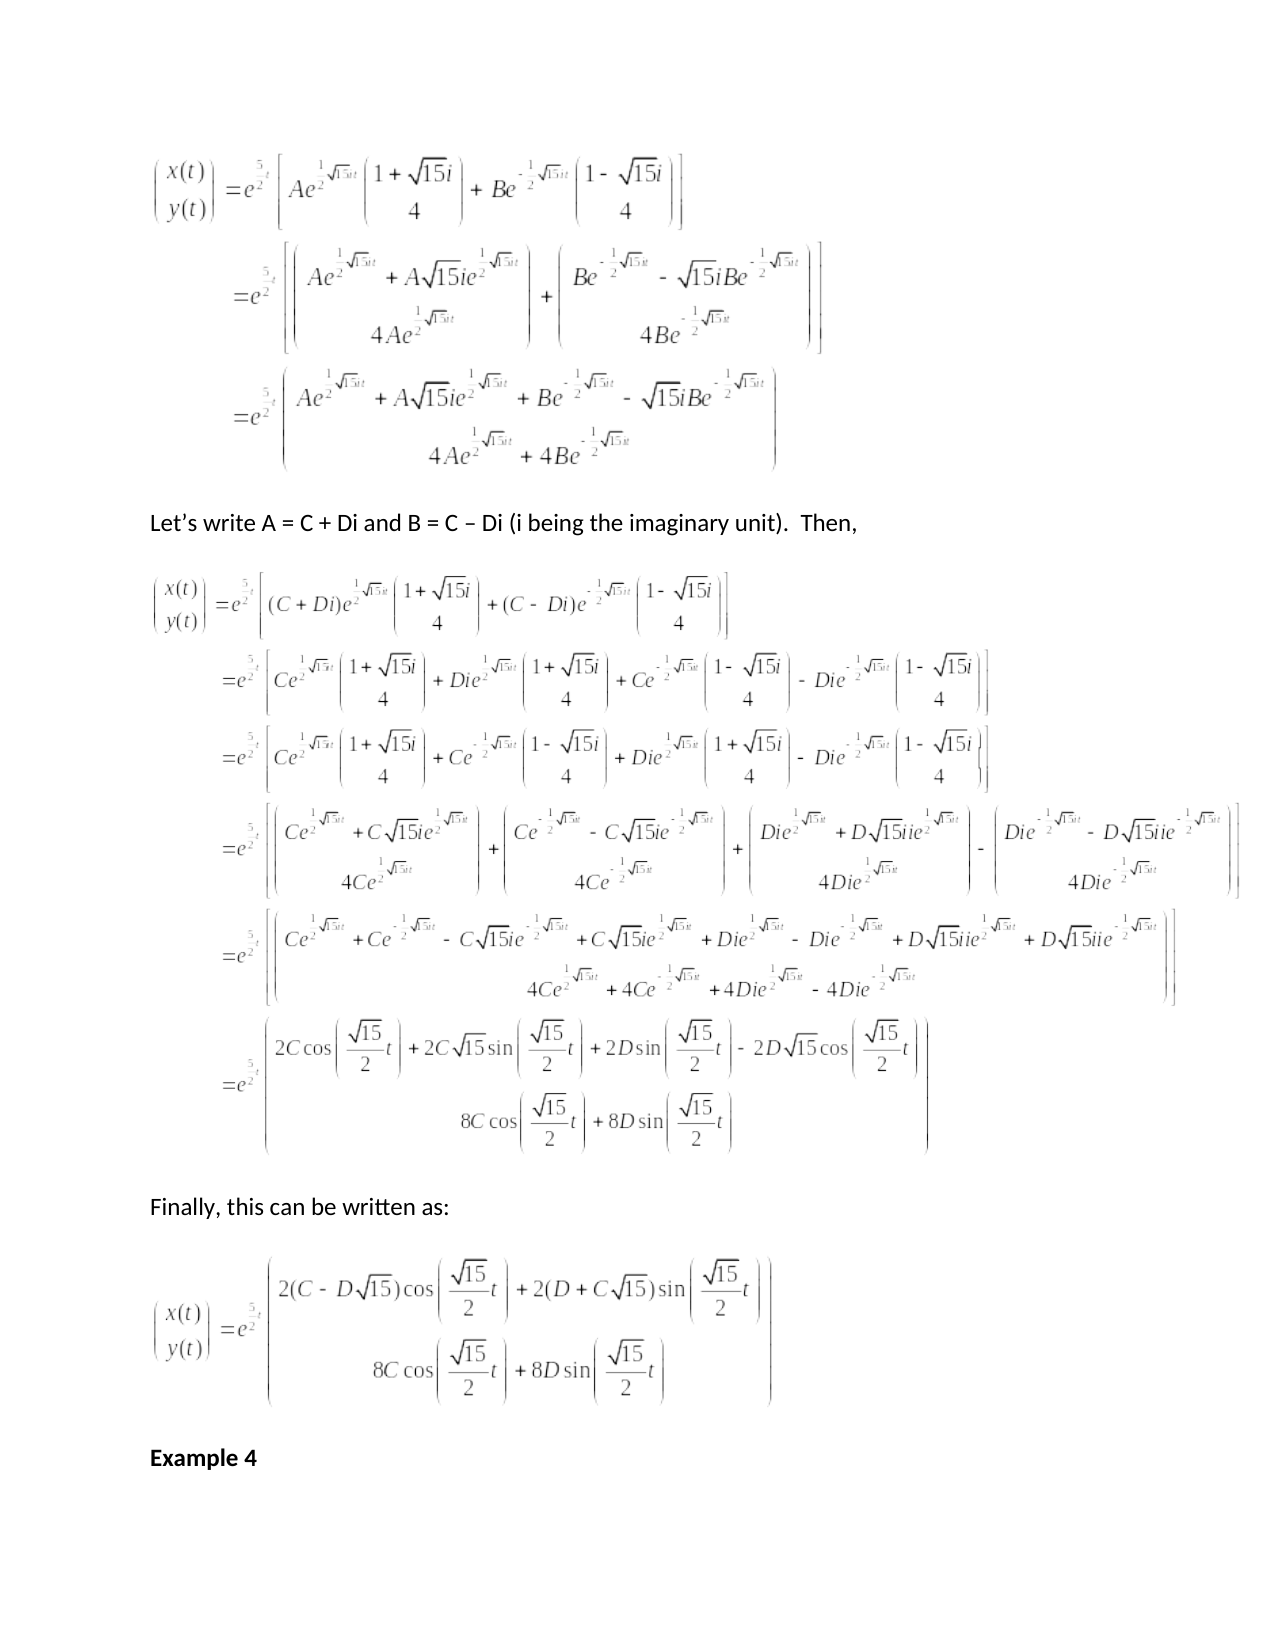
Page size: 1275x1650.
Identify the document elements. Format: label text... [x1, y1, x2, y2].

text Example 4 [150, 1442, 1125, 1472]
text Let’s write A = C + Di and B = C – Di (i being the imaginary unit). Then, [150, 508, 1125, 538]
text Finally, this can be written as: [150, 1191, 1125, 1221]
